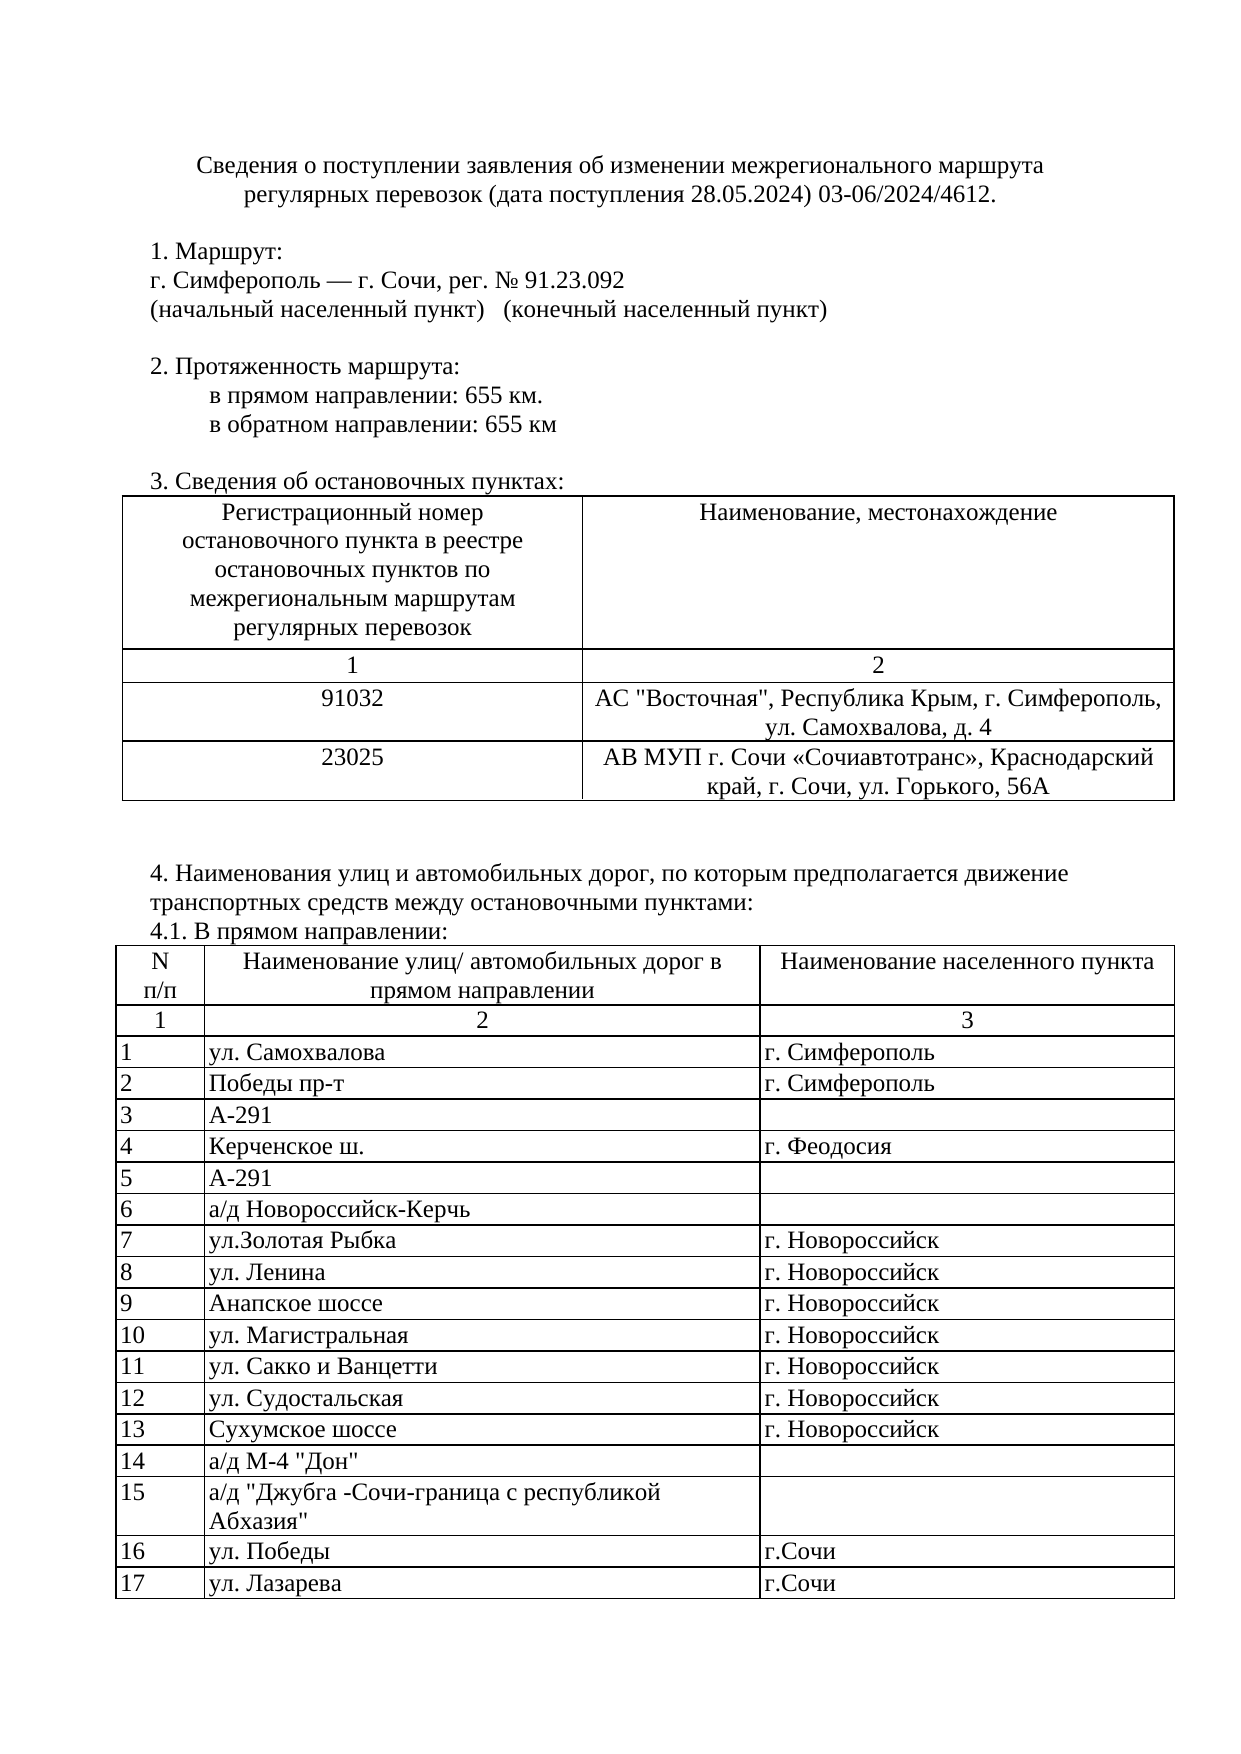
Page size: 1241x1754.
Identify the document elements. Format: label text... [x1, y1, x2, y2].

table_cell Сухумское шоссе [205, 1415, 759, 1444]
table_cell ул. Самохвалова [205, 1037, 759, 1067]
table_cell г.Сочи [761, 1536, 1174, 1566]
table_cell 10 [117, 1320, 204, 1350]
text 4. Наименования улиц и автомобильных дорог, по которым предполагается движение транспортных средств между остановочными пунктами: [150, 858, 1090, 916]
table_cell г. Новороссийск [761, 1289, 1174, 1318]
table_header Регистрационный номер остановочного пункта в реестре остановочных пунктов по межрегиональным маршрутам регулярных перевозок [123, 497, 582, 648]
table_cell [761, 1194, 1174, 1224]
table_cell 1 [117, 1037, 204, 1067]
table_cell 3 [761, 1006, 1174, 1035]
table_cell А-291 [205, 1163, 759, 1193]
table_cell Победы пр-т [205, 1068, 759, 1098]
table_cell 16 [117, 1536, 204, 1566]
table_cell ул. Ленина [205, 1257, 759, 1287]
table_cell 2 [117, 1068, 204, 1098]
table_cell А-291 [205, 1100, 759, 1130]
table_cell 6 [117, 1194, 204, 1224]
table_cell ул. Победы [205, 1536, 759, 1566]
table_cell ул. Лазарева [205, 1568, 759, 1598]
table_cell [761, 1100, 1174, 1130]
table_header Наименование улиц/ автомобильных дорог в прямом направлении [205, 946, 759, 1004]
table_cell 14 [117, 1446, 204, 1476]
table_header Наименование населенного пункта [761, 946, 1174, 1004]
table_cell г. Симферополь [761, 1037, 1174, 1067]
text 3. Сведения об остановочных пунктах: [150, 466, 1090, 495]
text (начальный населенный пункт) (конечный населенный пункт) [150, 294, 1090, 322]
table_cell г. Феодосия [761, 1131, 1174, 1161]
table_header N п/п [117, 946, 204, 1004]
table_cell 23025 [123, 742, 582, 799]
table_cell [761, 1163, 1174, 1193]
table_cell а/д Новороссийск-Керчь [205, 1194, 759, 1224]
table_cell г.Сочи [761, 1568, 1174, 1598]
table_cell [761, 1446, 1174, 1476]
table_cell 2 [583, 650, 1173, 681]
text Сведения о поступлении заявления об изменении межрегионального маршрута регулярных перевозок (дата поступления 28.05.2024) 03-06/2024/4612. [150, 150, 1090, 207]
table_header Наименование, местонахождение [583, 497, 1173, 648]
text в обратном направлении: 655 км [150, 409, 1090, 437]
table_cell 1 [117, 1006, 204, 1035]
table_cell 17 [117, 1568, 204, 1598]
table_cell г. Симферополь [761, 1068, 1174, 1098]
table_cell 7 [117, 1226, 204, 1256]
table_cell 9 [117, 1289, 204, 1318]
table_cell ул.Золотая Рыбка [205, 1226, 759, 1256]
table_cell АС "Восточная", Республика Крым, г. Симферополь, ул. Самохвалова, д. 4 [583, 683, 1173, 740]
text 1. Маршрут: [150, 236, 1090, 265]
table_cell г. Новороссийск [761, 1415, 1174, 1444]
table_cell г. Новороссийск [761, 1320, 1174, 1350]
table_cell а/д М-4 "Дон" [205, 1446, 759, 1476]
table_cell 2 [205, 1006, 759, 1035]
table_cell 91032 [123, 683, 582, 740]
table_cell 11 [117, 1352, 204, 1381]
table_cell г. Новороссийск [761, 1257, 1174, 1287]
table_cell [761, 1477, 1174, 1535]
table_cell 3 [117, 1100, 204, 1130]
table_cell г. Новороссийск [761, 1383, 1174, 1413]
text 2. Протяженность маршрута: [150, 351, 1090, 380]
table_cell Керченское ш. [205, 1131, 759, 1161]
text 4.1. В прямом направлении: [150, 916, 1090, 945]
table_cell 12 [117, 1383, 204, 1413]
table_cell 5 [117, 1163, 204, 1193]
table_cell АВ МУП г. Сочи «Сочиавтотранс», Краснодарский край, г. Сочи, ул. Горького, 56А [583, 742, 1173, 799]
table_cell ул. Магистральная [205, 1320, 759, 1350]
table_cell г. Новороссийск [761, 1226, 1174, 1256]
text в прямом направлении: 655 км. [150, 380, 1090, 409]
table_cell ул. Судостальская [205, 1383, 759, 1413]
table_cell Анапское шоссе [205, 1289, 759, 1318]
text г. Симферополь — г. Сочи, рег. № 91.23.092 [150, 265, 1090, 294]
table_cell 13 [117, 1415, 204, 1444]
table_cell 4 [117, 1131, 204, 1161]
table_cell г. Новороссийск [761, 1352, 1174, 1381]
table_cell ул. Сакко и Ванцетти [205, 1352, 759, 1381]
table_cell 1 [123, 650, 582, 681]
table_cell а/д "Джубга -Сочи-граница с республикой Абхазия" [205, 1477, 759, 1535]
table_cell 8 [117, 1257, 204, 1287]
table_cell 15 [117, 1477, 204, 1535]
